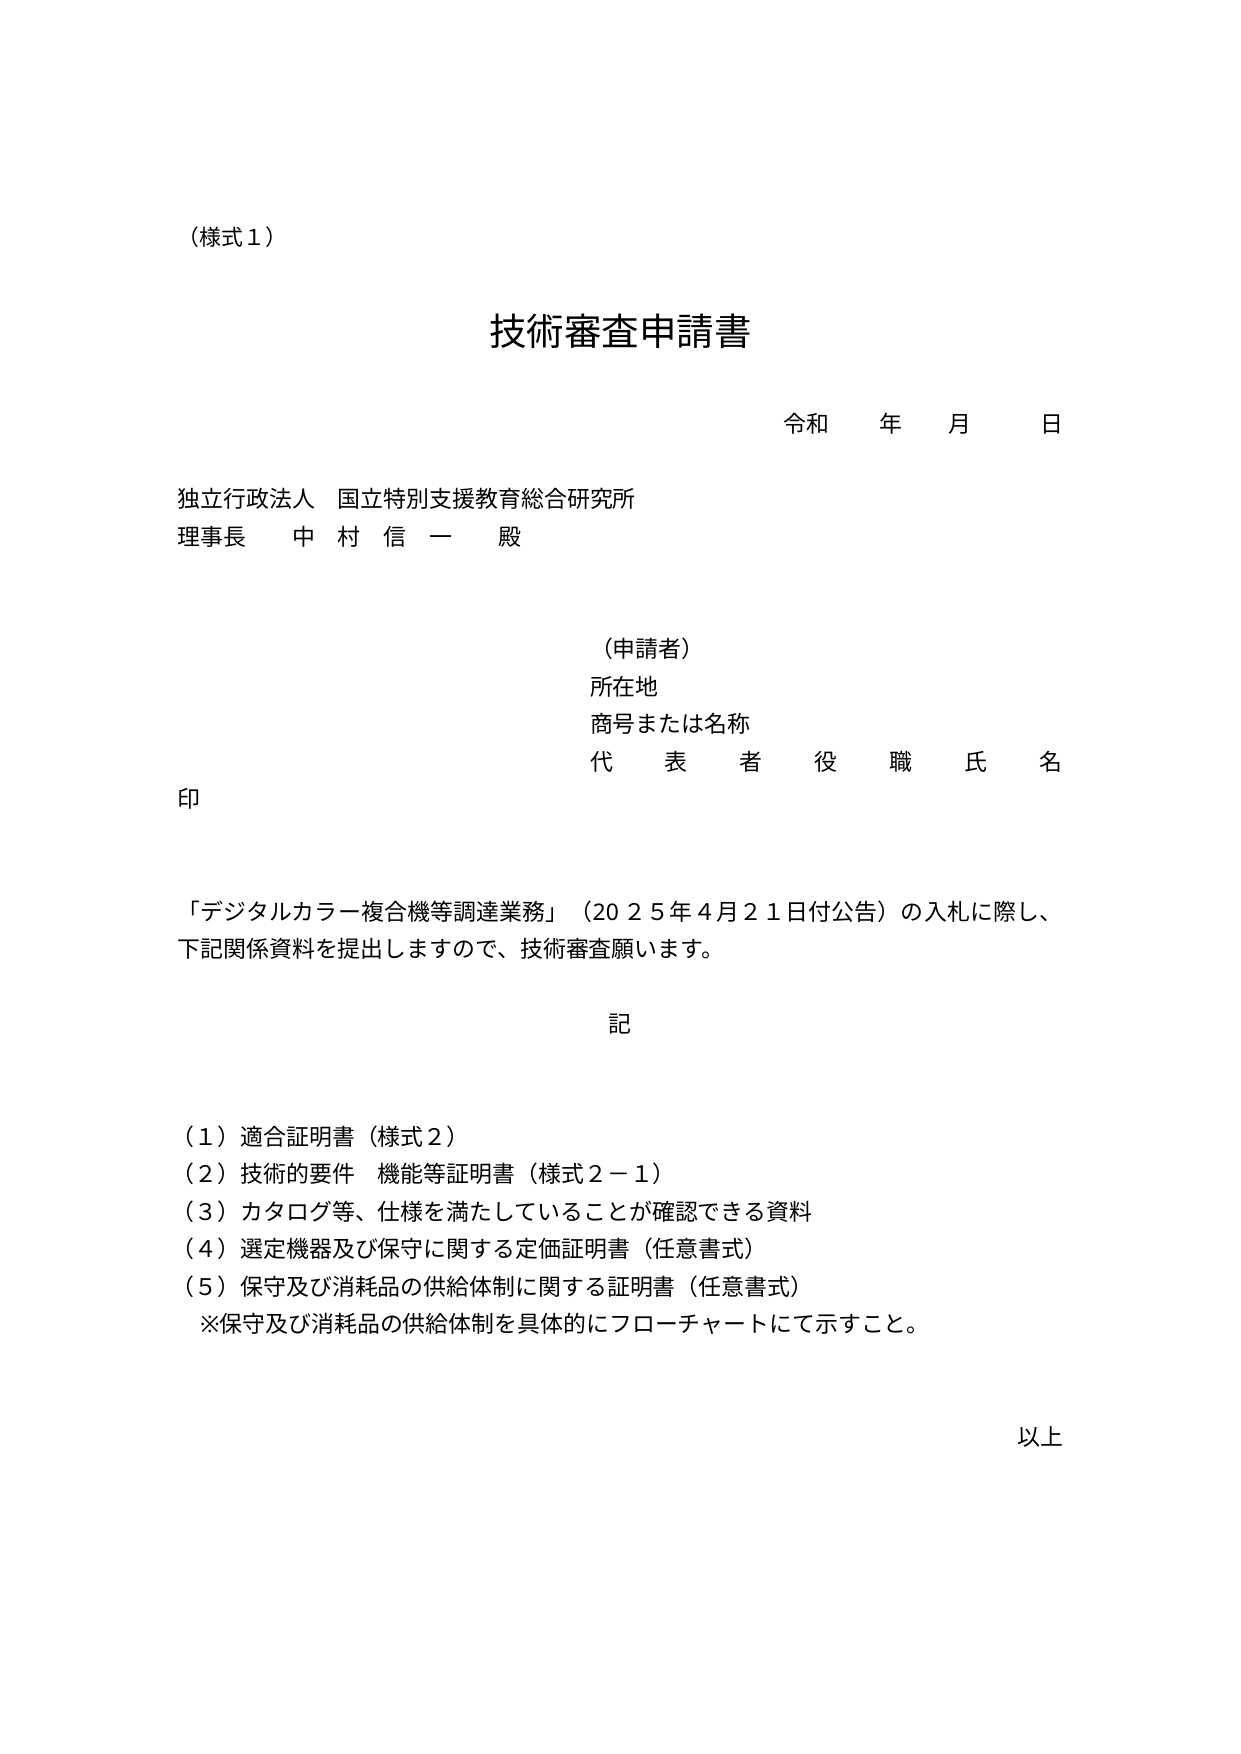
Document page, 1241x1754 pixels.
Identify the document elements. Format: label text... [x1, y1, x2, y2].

text （様式１） [177, 217, 1063, 254]
text 理事長 中 村 信 一 殿 [177, 517, 1063, 554]
text （３）カタログ等、仕様を満たしていることが確認できる資料 [171, 1192, 1063, 1229]
text （５）保守及び消耗品の供給体制に関する証明書（任意書式） [171, 1267, 1063, 1304]
text 商号または名称 [177, 704, 1063, 742]
text ※保守及び消耗品の供給体制を具体的にフローチャートにて示すこと。 [177, 1304, 1063, 1342]
text 「デジタルカラー複合機等調達業務」（20２５年４月２１日付公告）の入札に際し、下記関係資料を提出しますので、技術審査願います。 [177, 892, 1063, 967]
text （１）適合証明書（様式２） [171, 1117, 1063, 1154]
text 技術審査申請書 [177, 292, 1063, 367]
text （４）選定機器及び保守に関する定価証明書（任意書式） [171, 1229, 1063, 1267]
text 独立行政法人 国立特別支援教育総合研究所 [177, 479, 1063, 517]
text 令和 年 月 日 [177, 404, 1063, 442]
text 代表者役職氏名 印 [177, 742, 1063, 817]
text （申請者） [177, 629, 1063, 667]
text 所在地 [177, 667, 1063, 704]
subtitle 記 [177, 1004, 1063, 1042]
text 以上 [177, 1417, 1063, 1454]
text （２）技術的要件 機能等証明書（様式２－１） [171, 1154, 1063, 1192]
